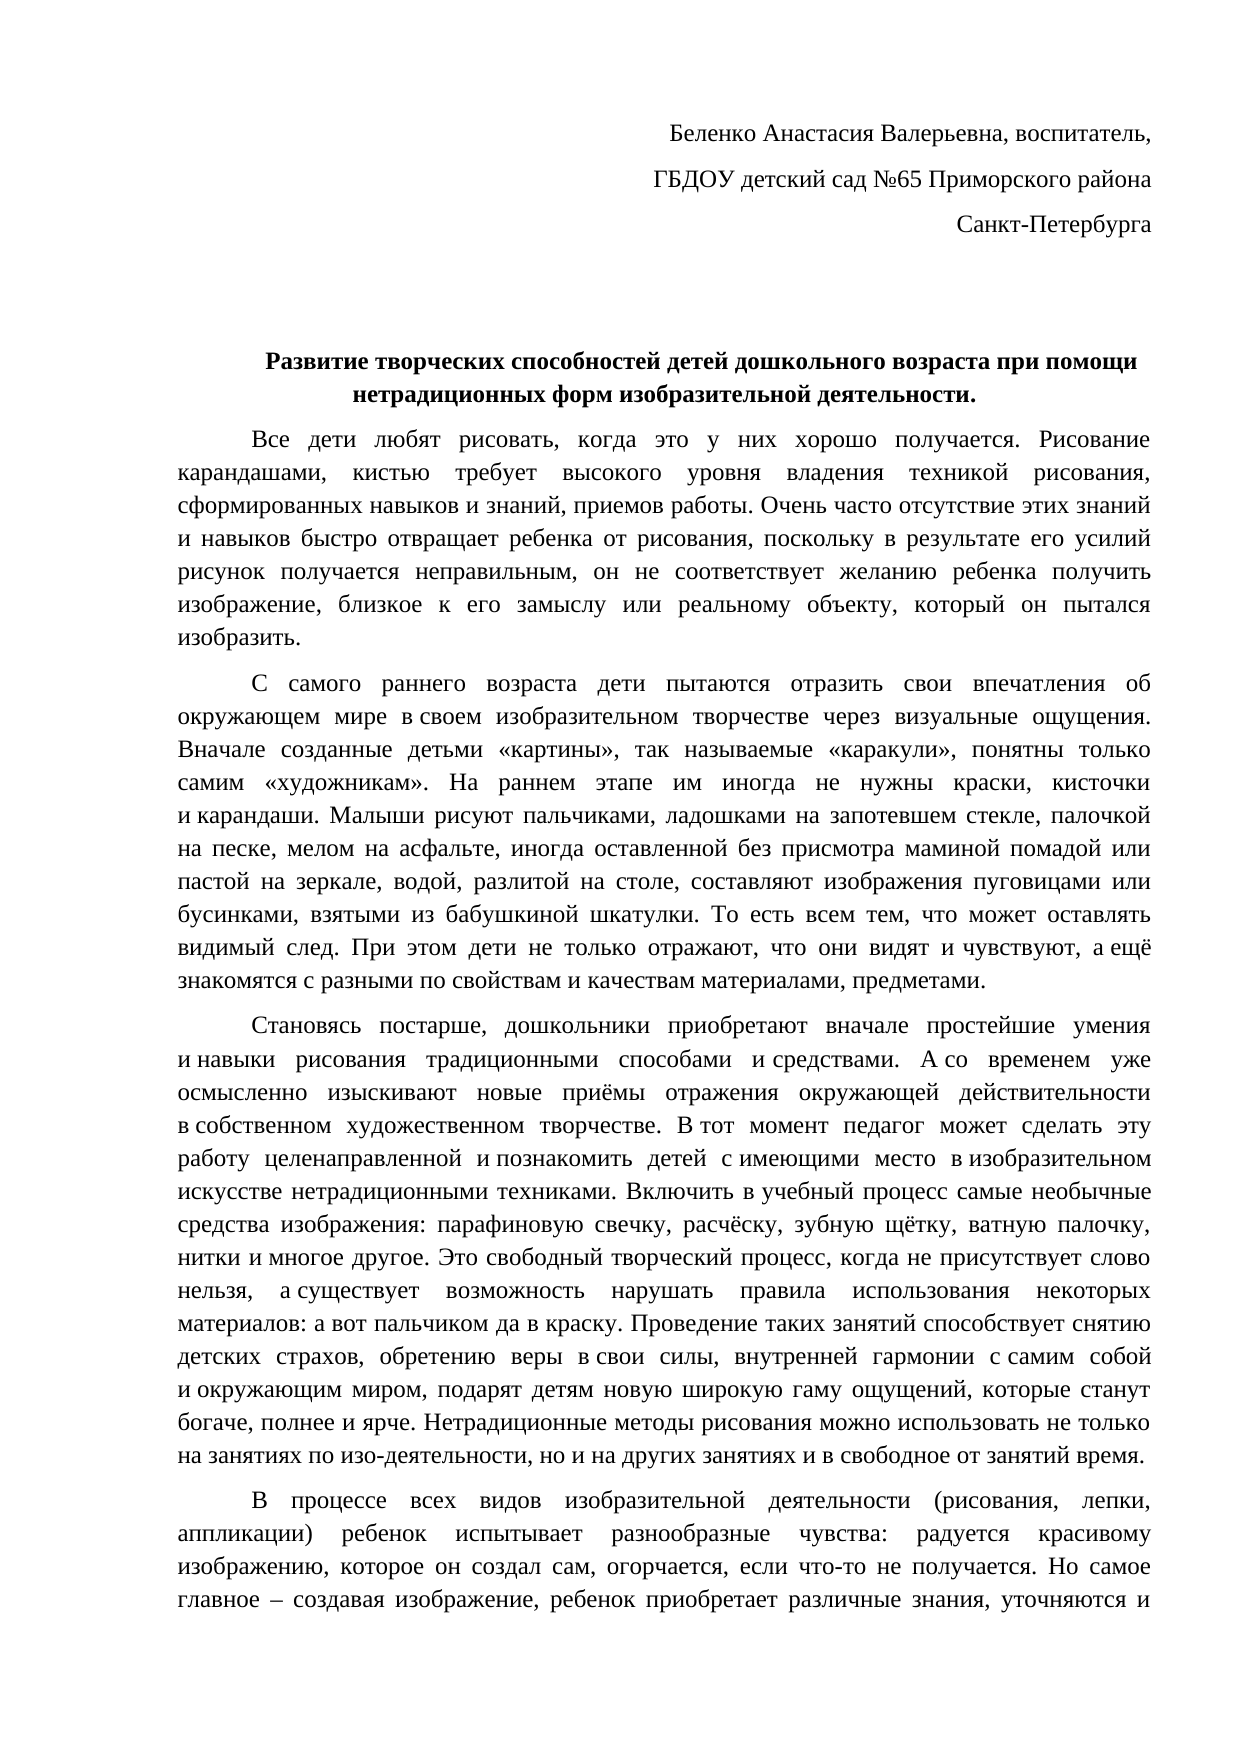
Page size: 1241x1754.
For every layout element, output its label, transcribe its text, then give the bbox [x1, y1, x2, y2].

text Санкт-Петербурга [177, 209, 1152, 238]
text Все дети любят рисовать, когда это у них хорошо получается. Рисование карандашами, кистью требует высокого уровня владения техникой рисования, сформированных навыков и знаний, приемов работы. Очень часто отсутствие этих знаний и навыков быстро отвращает ребенка от рисования, поскольку в результате его усилий рисунок получается неправильным, он не соответствует желанию ребенка получить изображение, близкое к его замыслу или реальному объекту, который он пытался изобразить. [177, 424, 1152, 651]
text Становясь постарше, дошкольники приобретают вначале простейшие умения и навыки рисования традиционными способами и средствами. А со временем уже осмысленно изыскивают новые приёмы отражения окружающей действительности в собственном художественном творчестве. В тот момент педагог может сделать эту работу целенаправленной и познакомить детей с имеющими место в изобразительном искусстве нетрадиционными техниками. Включить в учебный процесс самые необычные средства изображения: парафиновую свечку, расчёску, зубную щётку, ватную палочку, нитки и многое другое. Это свободный творческий процесс, когда не присутствует слово нельзя, а существует возможность нарушать правила использования некоторых материалов: а вот пальчиком да в краску. Проведение таких занятий способствует снятию детских страхов, обретению веры в свои силы, внутренней гармонии с самим собой и окружающим миром, подарят детям новую широкую гаму ощущений, которые станут богаче, полнее и ярче. Нетрадиционные методы рисования можно использовать не только на занятиях по изо-деятельности, но и на других занятиях и в свободное от занятий время. [177, 1011, 1152, 1469]
text Беленко Анастасия Валерьевна, воспитатель, [177, 118, 1152, 147]
text Развитие творческих способностей детей дошкольного возраста при помощи нетрадиционных форм изобразительной деятельности. [177, 346, 1152, 407]
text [177, 1485, 1152, 1613]
text С самого раннего возраста дети пытаются отразить свои впечатления об окружающем мире в своем изобразительном творчестве через визуальные ощущения. Вначале созданные детьми «картины», так называемые «каракули», понятны только самим «художникам». На раннем этапе им иногда не нужны краски, кисточки и карандаши. Малыши рисуют пальчиками, ладошками на запотевшем стекле, палочкой на песке, мелом на асфальте, иногда оставленной без присмотра маминой помадой или пастой на зеркале, водой, разлитой на столе, составляют изображения пуговицами или бусинками, взятыми из бабушкиной шкатулки. То есть всем тем, что может оставлять видимый след. При этом дети не только отражают, что они видят и чувствуют, а ещё знакомятся с разными по свойствам и качествам материалами, предметами. [177, 668, 1152, 994]
text ГБДОУ детский сад №65 Приморского района [177, 164, 1152, 192]
